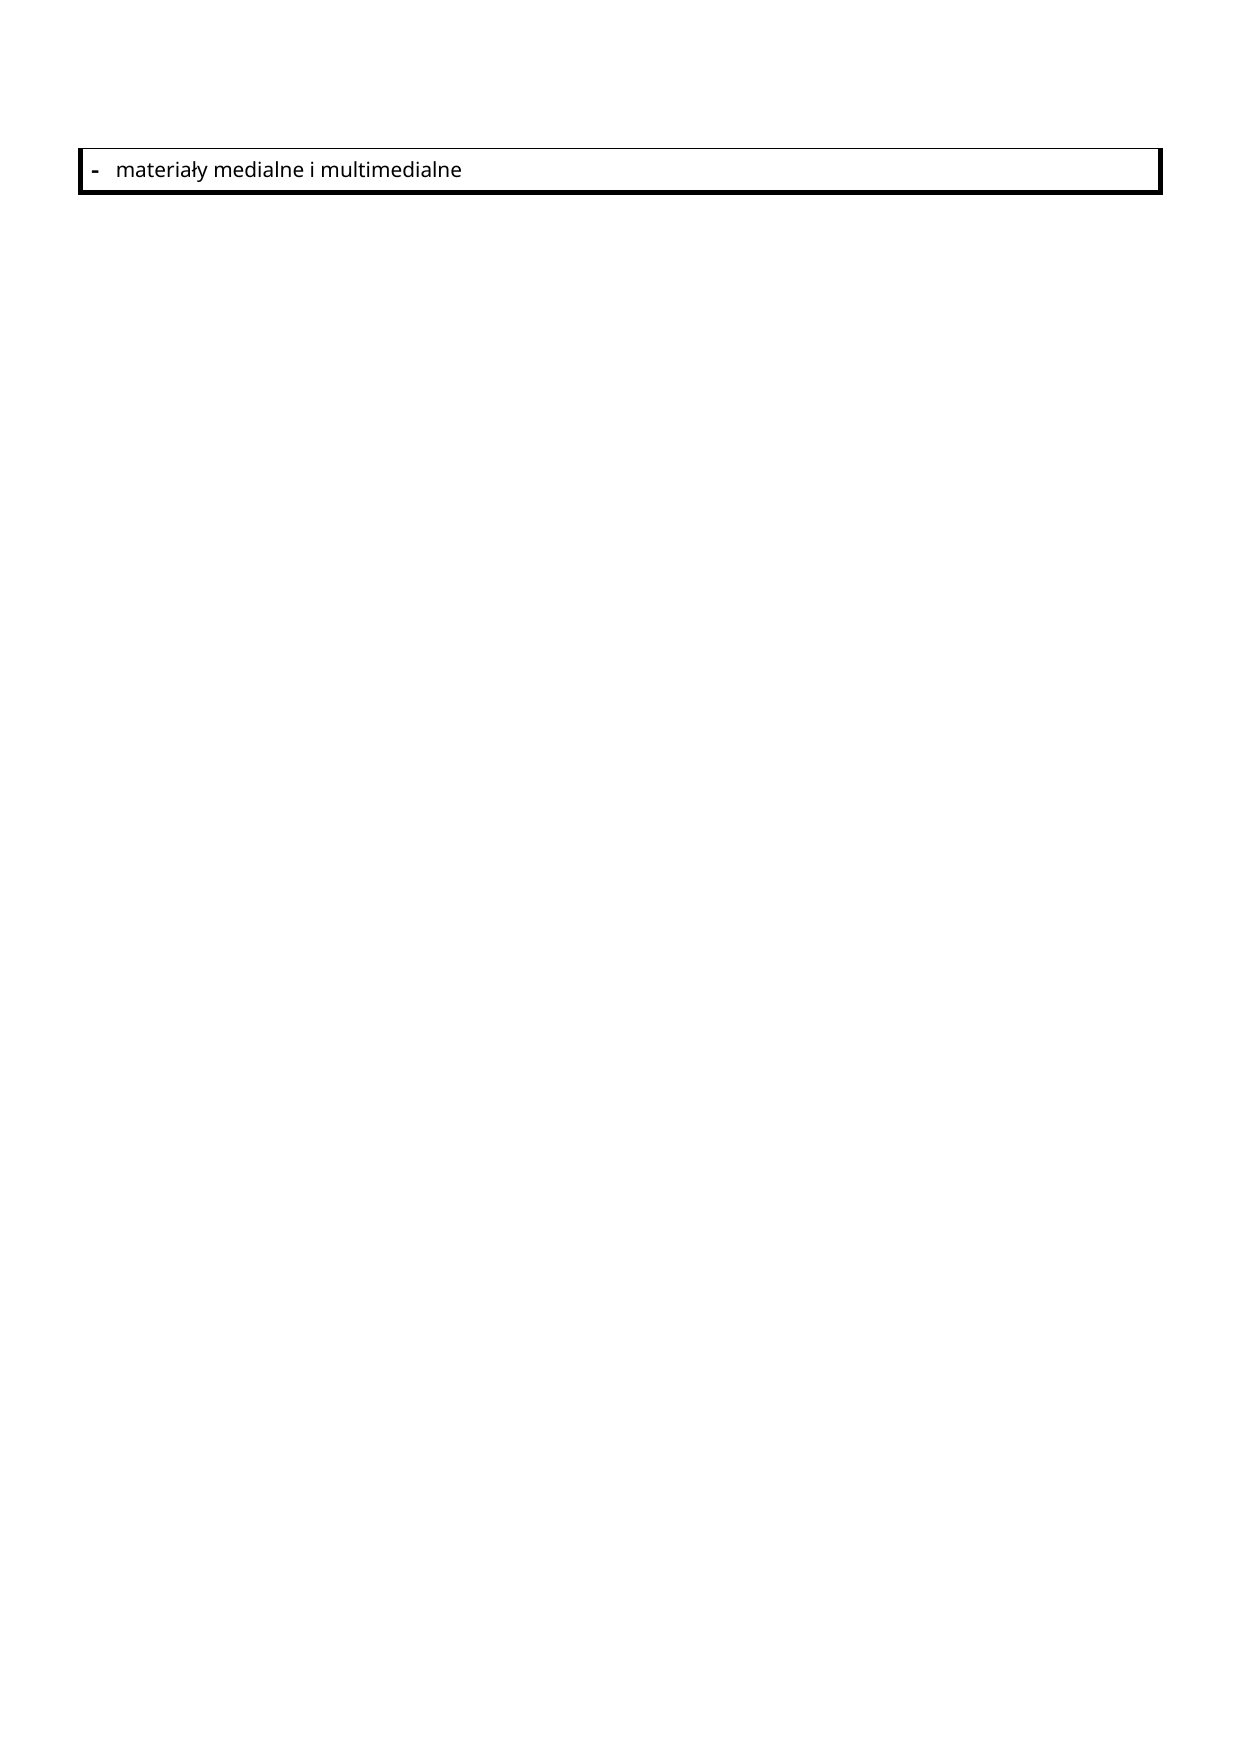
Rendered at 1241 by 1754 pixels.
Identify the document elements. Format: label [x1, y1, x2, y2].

table_cell [83, 149, 1158, 190]
